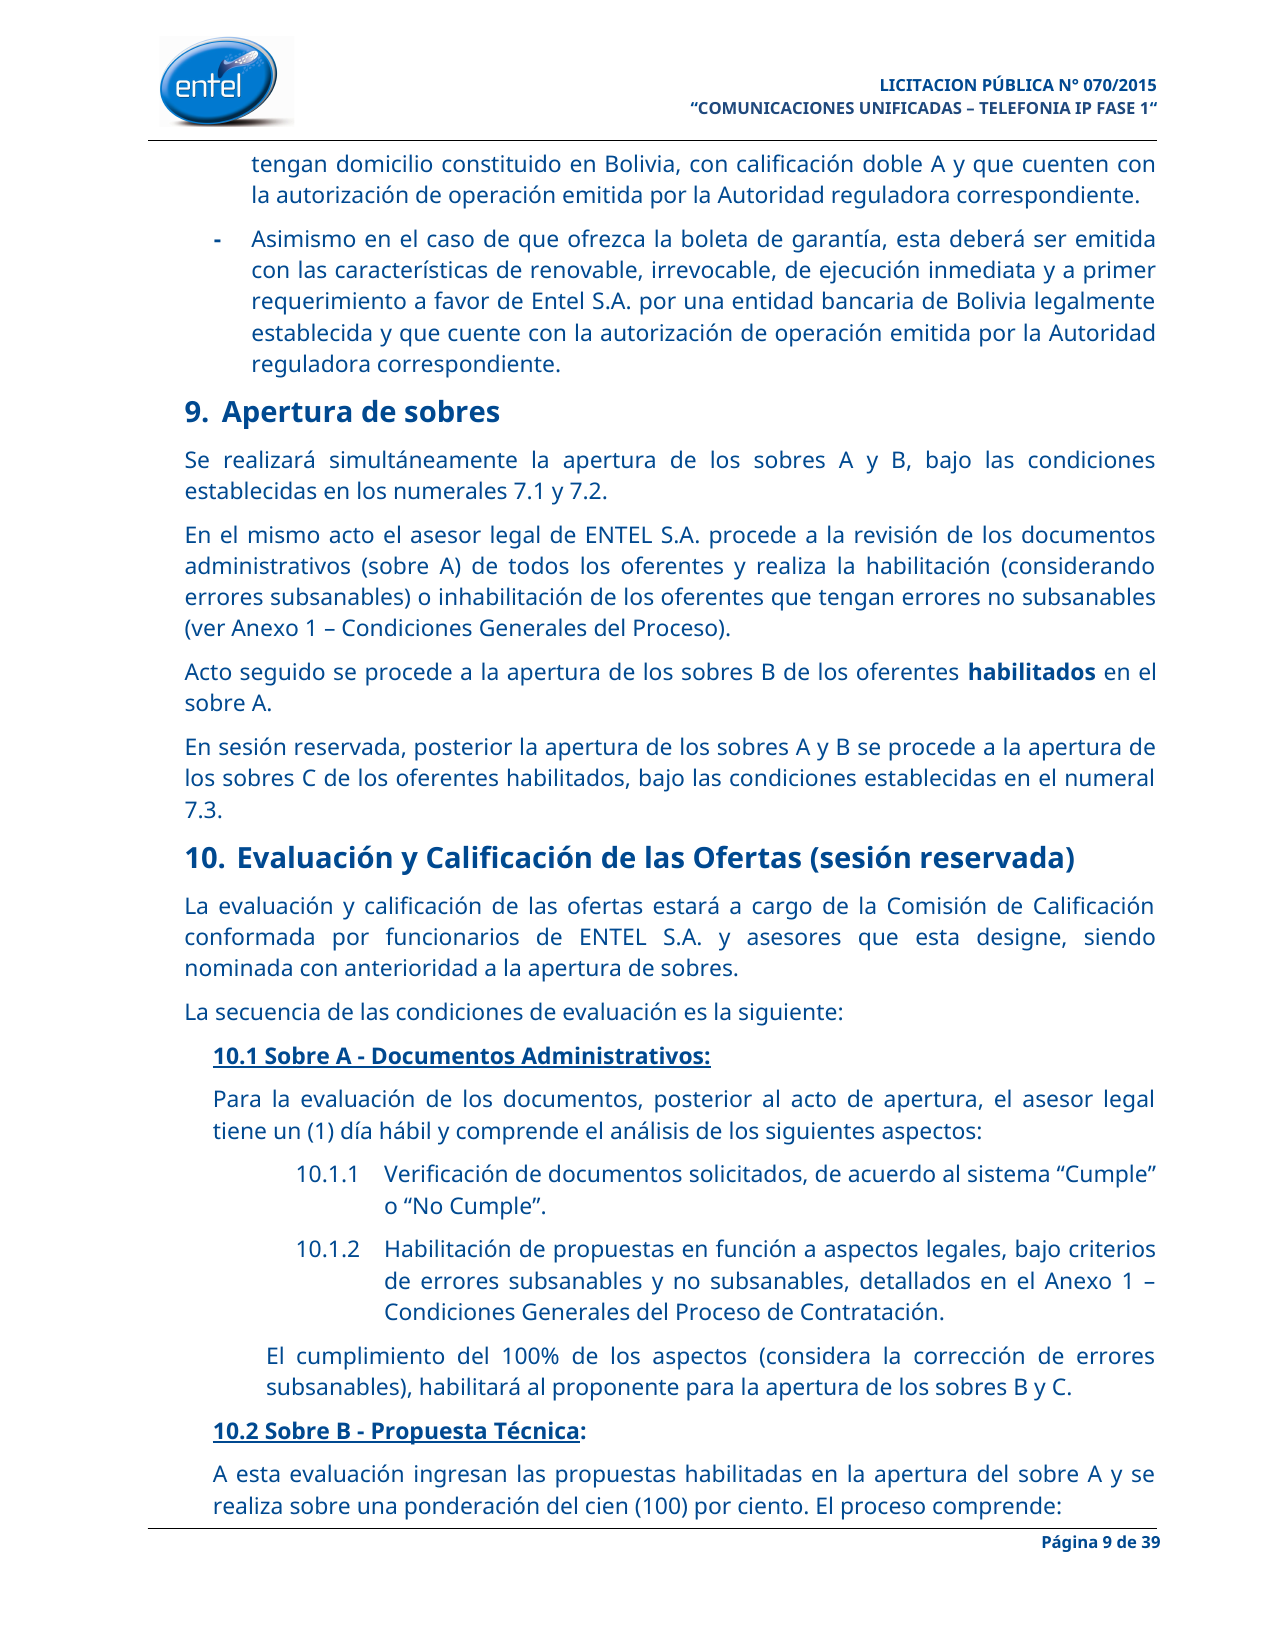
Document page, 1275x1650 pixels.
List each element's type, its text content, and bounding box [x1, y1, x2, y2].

list Evaluación y Calificación de las Ofertas (sesión reservada) [184, 837, 1157, 877]
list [214, 148, 1157, 210]
list Asimismo en el caso de que ofrezca la boleta de garantía, esta deberá ser emitida con las características de renovable, irrevocable, de ejecución inmediata y a primer requerimiento a favor de Entel S.A. por una entidad bancaria de Bolivia legalmente establecida y que cuente con la autorización de operación emitida por la Autoridad reguladora correspondiente. [214, 223, 1157, 379]
text Se realizará simultáneamente la apertura de los sobres A y B, bajo las condiciones establecidas en los numerales 7.1 y 7.2. [184, 444, 1157, 506]
list Habilitación de propuestas en función a aspectos legales, bajo criterios de errores subsanables y no subsanables, detallados en el Anexo 1 – Condiciones Generales del Proceso de Contratación. [295, 1233, 1157, 1327]
text La evaluación y calificación de las ofertas estará a cargo de la Comisión de Calificación conformada por funcionarios de ENTEL S.A. y asesores que esta designe, siendo nominada con anterioridad a la apertura de sobres. [184, 889, 1157, 983]
text En sesión reservada, posterior la apertura de los sobres A y B se procede a la apertura de los sobres C de los oferentes habilitados, bajo las condiciones establecidas en el numeral 7.3. [184, 731, 1157, 825]
text 10.2 Sobre B - Propuesta Técnica: [213, 1414, 1157, 1446]
text El cumplimiento del 100% de los aspectos (considera la corrección de errores subsanables), habilitará al proponente para la apertura de los sobres B y C. [266, 1339, 1157, 1402]
text Para la evaluación de los documentos, posterior al acto de apertura, el asesor legal tiene un (1) día hábil y comprende el análisis de los siguientes aspectos: [213, 1083, 1157, 1146]
list Apertura de sobres [184, 391, 1157, 431]
list Verificación de documentos solicitados, de acuerdo al sistema “Cumple” o “No Cumple”. [295, 1158, 1157, 1221]
text La secuencia de las condiciones de evaluación es la siguiente: [148, 996, 1157, 1027]
text En el mismo acto el asesor legal de ENTEL S.A. procede a la revisión de los documentos administrativos (sobre A) de todos los oferentes y realiza la habilitación (considerando errores subsanables) o inhabilitación de los oferentes que tengan errores no subsanables (ver Anexo 1 – Condiciones Generales del Proceso). [184, 519, 1157, 644]
text A esta evaluación ingresan las propuestas habilitadas en la apertura del sobre A y se realiza sobre una ponderación del cien (100) por ciento. El proceso comprende: [213, 1458, 1157, 1521]
text Acto seguido se procede a la apertura de los sobres B de los oferentes habilitados en el sobre A. [184, 656, 1157, 719]
picture [159, 36, 295, 127]
text 10.1 Sobre A - Documentos Administrativos: [213, 1039, 1157, 1071]
